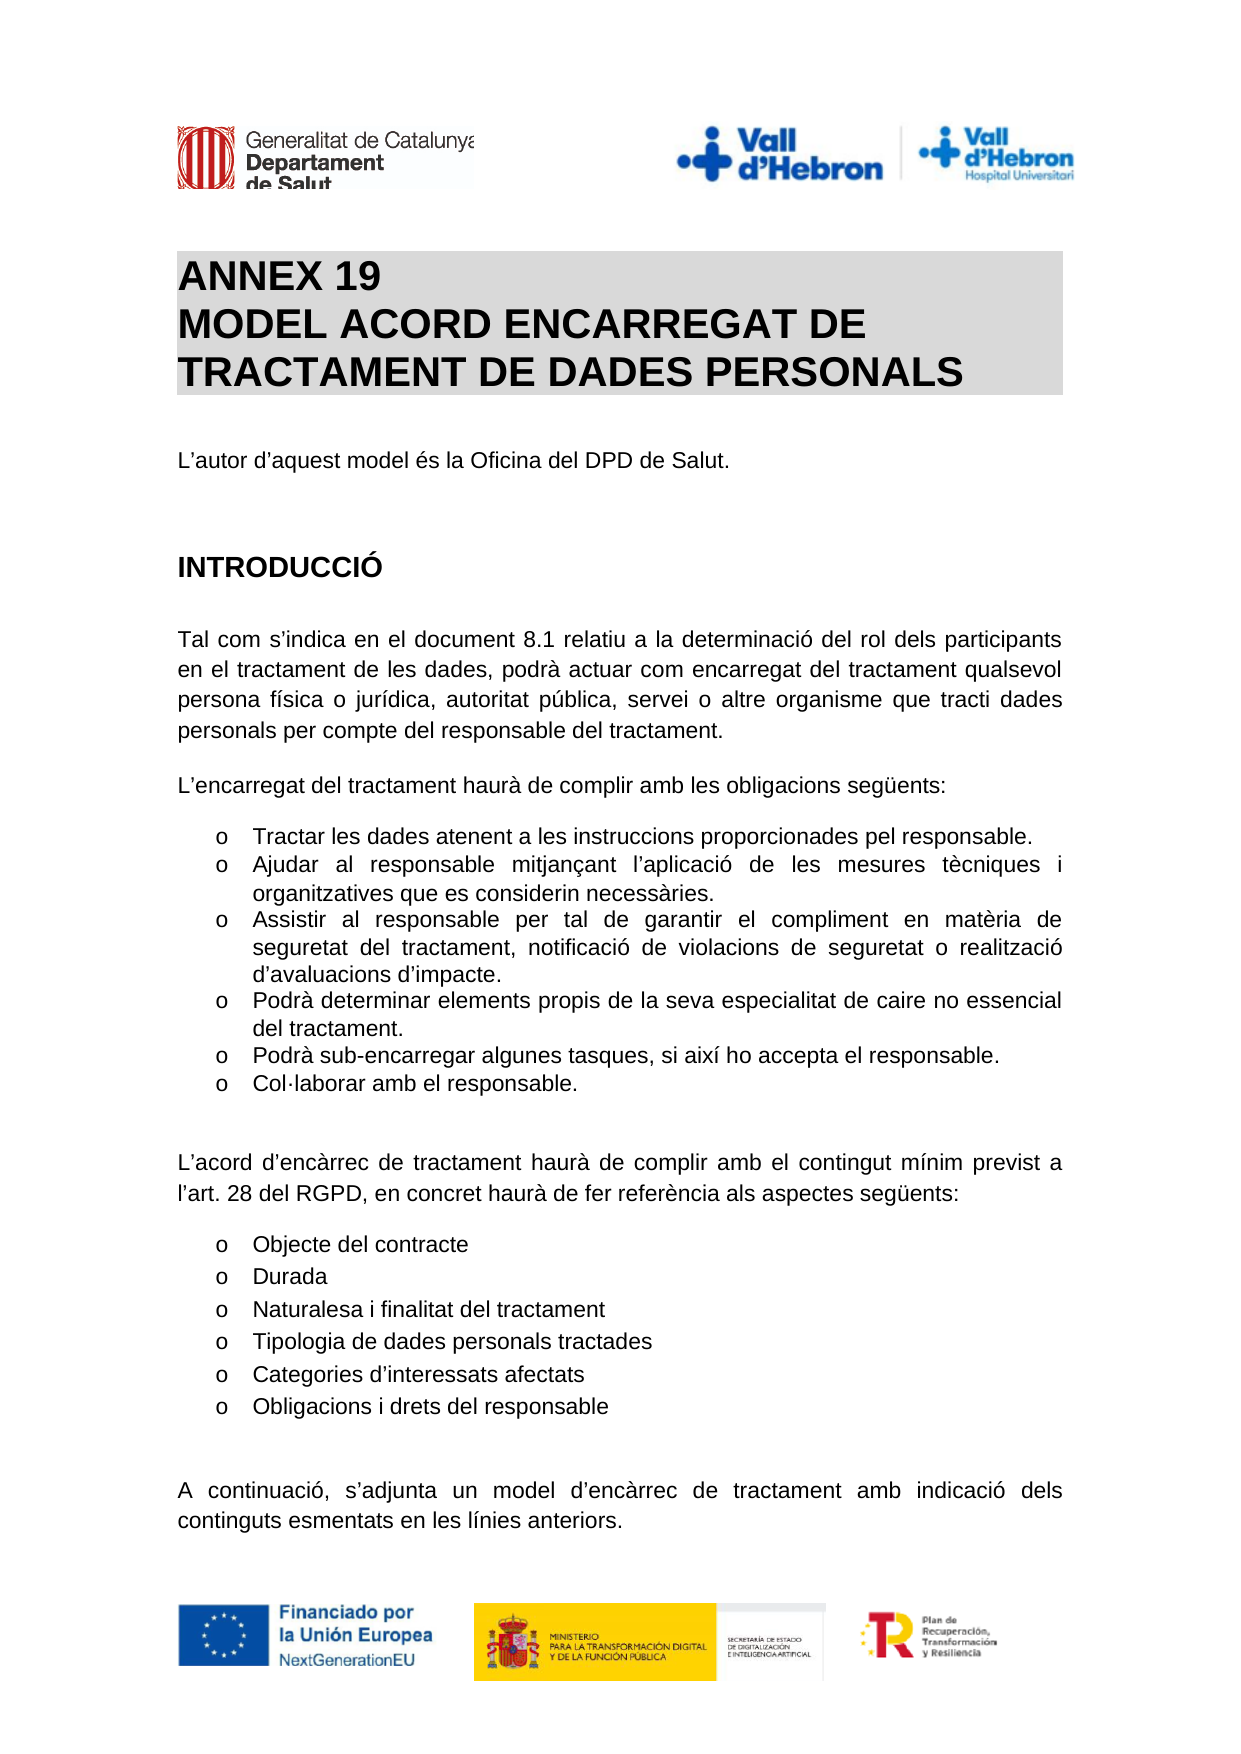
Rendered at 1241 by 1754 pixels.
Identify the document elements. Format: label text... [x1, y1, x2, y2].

text Tal com s’indica en el document 8.1 relatiu a la determinació del rol dels participants en el tractament de les dades, podrà actuar com encarregat del tractament qualsevol persona física o jurídica, autoritat pública, servei o altre organisme que tracti dades personals per compte del responsable del tractament. [177, 626, 1063, 743]
list Assistir al responsable per tal de garantir el compliment en matèria de seguretat del tractament, notificació de violacions de seguretat o realització d’avaluacions d’impacte. [215, 906, 1063, 987]
list Naturalesa i finalitat del tractament [215, 1296, 1063, 1324]
list Categories d’interessats afectats [215, 1361, 1063, 1389]
list Ajudar al responsable mitjançant l’aplicació de les mesures tècniques i organitzatives que es considerin necessàries. [215, 851, 1063, 906]
list Podrà sub-encarregar algunes tasques, si així ho accepta el responsable. [215, 1042, 1063, 1070]
list Objecte del contracte [215, 1231, 1063, 1259]
list Tractar les dades atenent a les instruccions proporcionades pel responsable. [215, 823, 1063, 851]
text A continuació, s’adjunta un model d’encàrrec de tractament amb indicació dels continguts esmentats en les línies anteriors. [177, 1477, 1063, 1533]
picture [663, 121, 1095, 190]
text INTRODUCCIÓ [177, 550, 1063, 583]
list Podrà determinar elements propis de la seva especialitat de caire no essencial del tractament. [215, 987, 1063, 1042]
list Col·laborar amb el responsable. [215, 1070, 1063, 1098]
picture [177, 126, 474, 189]
text L’acord d’encàrrec de tractament haurà de complir amb el contingut mínim previst a l’art. 28 del RGPD, en concret haurà de fer referència als aspectes següents: [177, 1149, 1063, 1206]
list Obligacions i drets del responsable [215, 1393, 1063, 1421]
text MODEL ACORD ENCARREGAT DE TRACTAMENT DE DADES PERSONALS [177, 299, 1063, 395]
text ANNEX 19 [177, 251, 1063, 299]
text L’encarregat del tractament haurà de complir amb les obligacions següents: [177, 772, 1063, 798]
list Tipologia de dades personals tractades [215, 1328, 1063, 1356]
text L’autor d’aquest model és la Oficina del DPD de Salut. [177, 447, 1063, 474]
list Durada [215, 1263, 1063, 1291]
picture [177, 1603, 1063, 1681]
